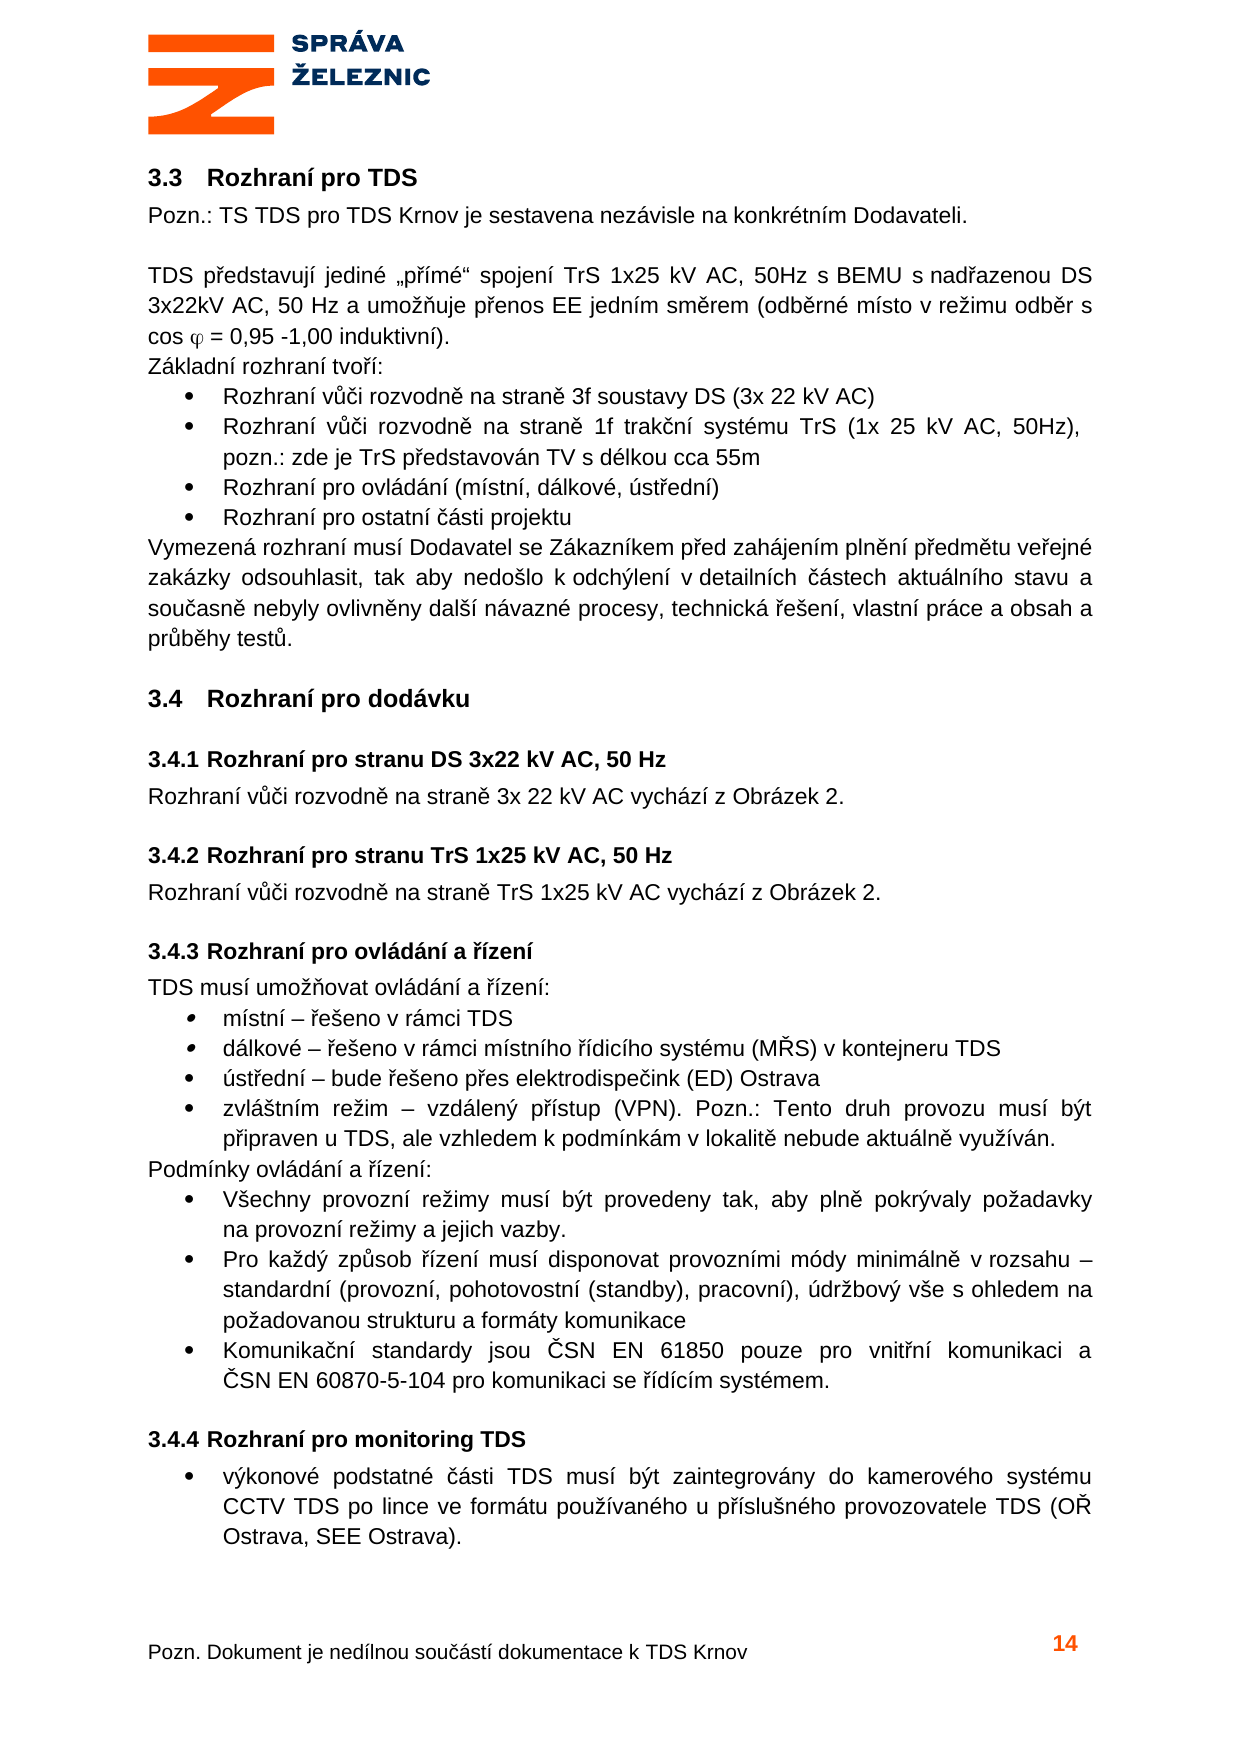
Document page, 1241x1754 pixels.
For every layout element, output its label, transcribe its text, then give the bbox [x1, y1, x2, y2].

text Rozhraní pro monitoring TDS [148, 1426, 1093, 1453]
text TDS musí umožňovat ovládání a řízení: [148, 974, 1093, 1001]
text Rozhraní pro TDS [148, 162, 1093, 191]
text Rozhraní vůči rozvodně na straně TrS 1x25 kV AC vychází z Obrázek 2. [148, 878, 1093, 905]
text místní – řešeno v rámci TDS [185, 1004, 1093, 1031]
text Rozhraní pro stranu DS 3x22 kV AC, 50 Hz [148, 746, 1093, 773]
text dálkové – řešeno v rámci místního řídicího systému (MŘS) v kontejneru TDS [185, 1035, 1093, 1061]
text Pro každý způsob řízení musí disponovat provozními módy minimálně v rozsahu – standardní (provozní, pohotovostní (standby), pracovní), údržbový vše s ohledem na požadovanou strukturu a formáty komunikace [185, 1246, 1093, 1333]
text TDS představují jediné „přímé“ spojení TrS 1x25 kV AC, 50Hz s BEMU s nadřazenou DS 3x22kV AC, 50 Hz a umožňuje přenos EE jedním směrem (odběrné místo v režimu odběr s cos  = 0,95 -1,00 induktivní). [148, 262, 1093, 349]
text Všechny provozní režimy musí být provedeny tak, aby plně pokrývaly požadavky na provozní režimy a jejich vazby. [185, 1186, 1093, 1242]
text Pozn.: TS TDS pro TDS Krnov je sestavena nezávisle na konkrétním Dodavateli. [148, 202, 1093, 228]
text Podmínky ovládání a řízení: [148, 1156, 1093, 1182]
text Rozhraní pro ovládání (místní, dálkové, ústřední) [185, 474, 1093, 500]
text výkonové podstatné části TDS musí být zaintegrovány do kamerového systému CCTV TDS po lince ve formátu používaného u příslušného provozovatele TDS (OŘ Ostrava, SEE Ostrava). [185, 1463, 1093, 1550]
text Rozhraní vůči rozvodně na straně 1f trakční systému TrS (1x 25 kV AC, 50Hz), pozn.: zde je TrS představován TV s délkou cca 55m [185, 413, 1093, 470]
text Rozhraní vůči rozvodně na straně 3x 22 kV AC vychází z Obrázek 2. [148, 783, 1093, 809]
text Základní rozhraní tvoří: [148, 353, 1093, 379]
text zvláštním režim – vzdálený přístup (VPN). Pozn.: Tento druh provozu musí být připraven u TDS, ale vzhledem k podmínkám v lokalitě nebude aktuálně využíván. [185, 1095, 1093, 1152]
text Rozhraní vůči rozvodně na straně 3f soustavy DS (3x 22 kV AC) [185, 383, 1093, 409]
text Rozhraní pro ovládání a řízení [148, 938, 1093, 964]
text Rozhraní pro stranu TrS 1x25 kV AC, 50 Hz [148, 842, 1093, 868]
text Komunikační standardy jsou ČSN EN 61850 pouze pro vnitřní komunikaci a ČSN EN 60870-5-104 pro komunikaci se řídícím systémem. [185, 1337, 1093, 1393]
text Rozhraní pro ostatní části projektu [185, 504, 1093, 530]
text Rozhraní pro dodávku [148, 684, 1093, 713]
text Vymezená rozhraní musí Dodavatel se Zákazníkem před zahájením plnění předmětu veřejné zakázky odsouhlasit, tak aby nedošlo k odchýlení v detailních částech aktuálního stavu a současně nebyly ovlivněny další návazné procesy, technická řešení, vlastní práce a obsah a průběhy testů. [148, 534, 1093, 651]
text ústřední – bude řešeno přes elektrodispečink (ED) Ostrava [185, 1065, 1093, 1091]
